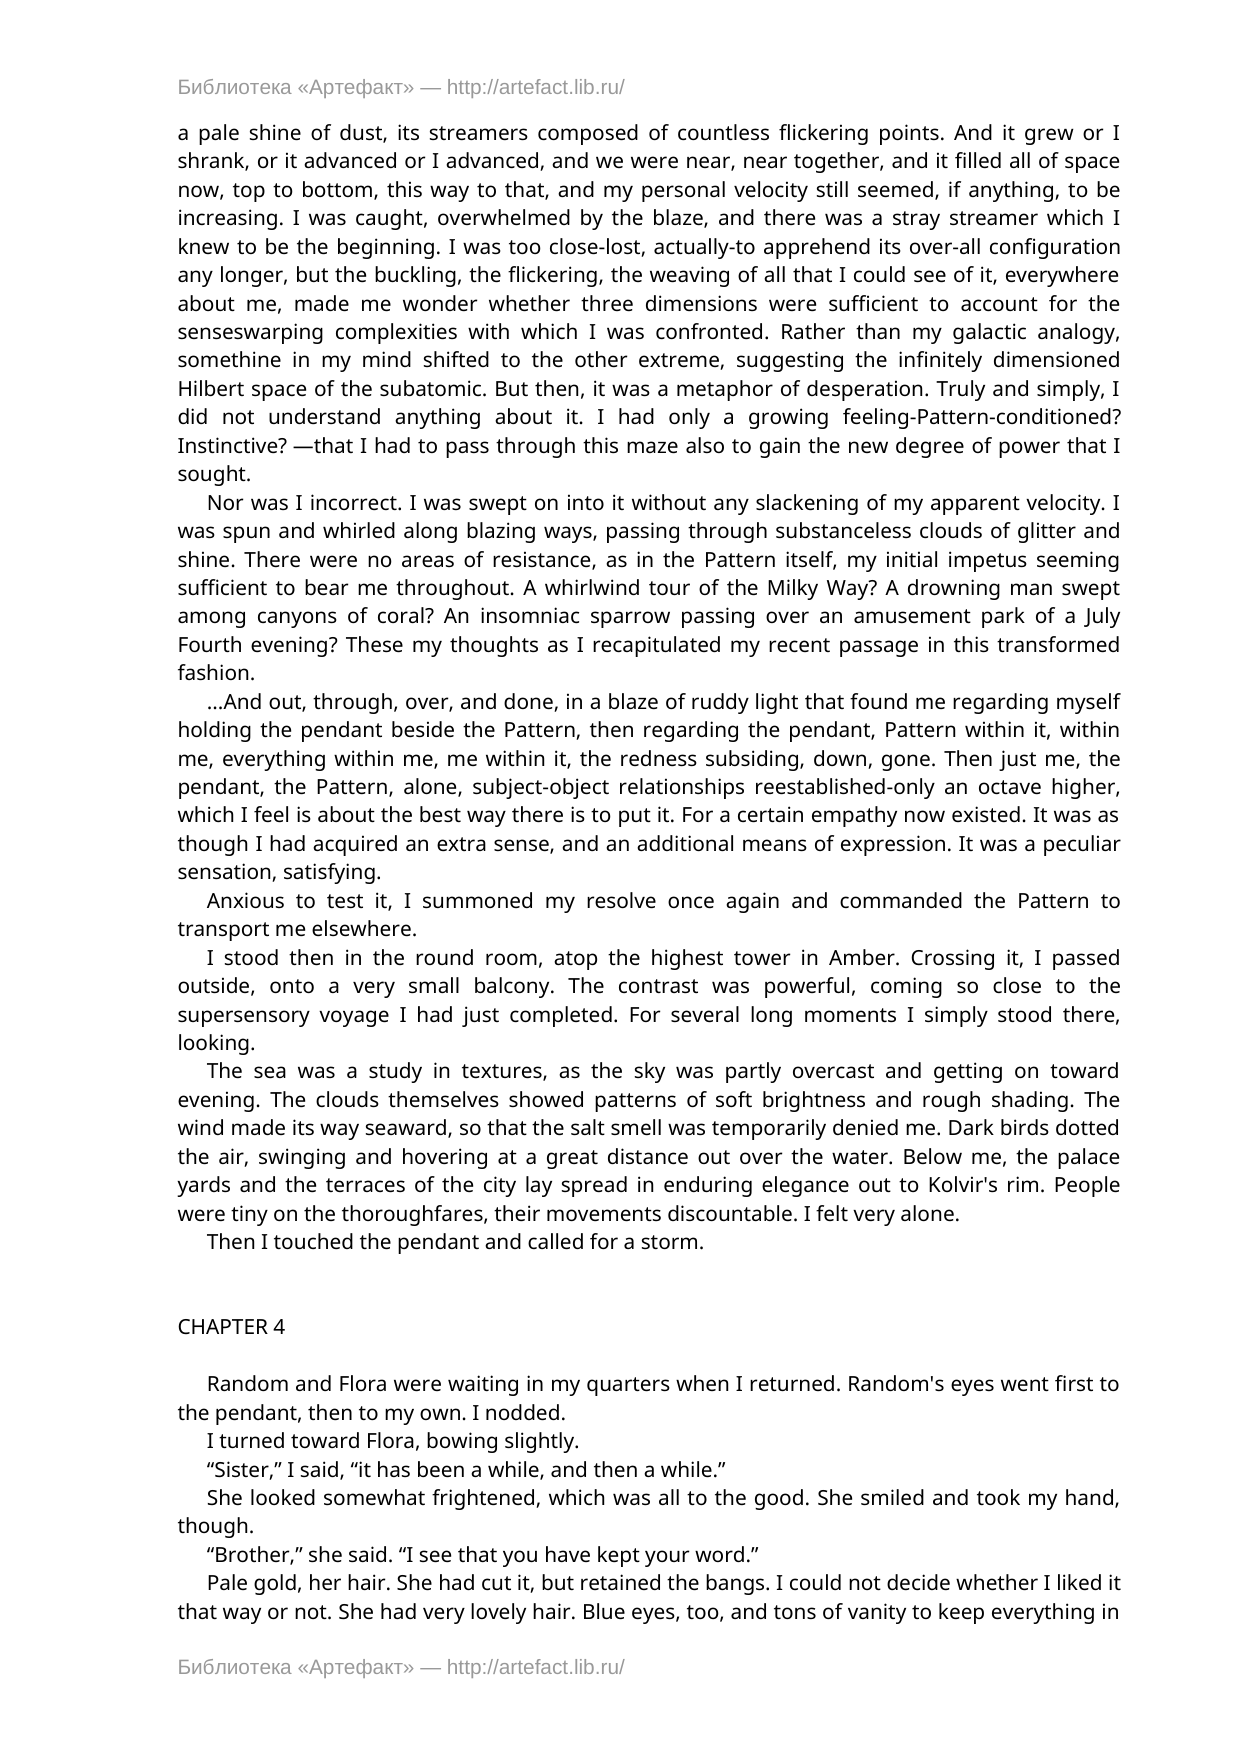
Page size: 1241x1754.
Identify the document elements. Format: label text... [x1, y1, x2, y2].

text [177, 118, 1122, 488]
text She looked somewhat frightened, which was all to the good. She smiled and took my hand, though. [177, 1483, 1122, 1540]
text Then I touched the pendant and called for a storm. [177, 1227, 1122, 1256]
text “Brother,” she said. “I see that you have kept your word.” [177, 1540, 1122, 1568]
text I turned toward Flora, bowing slightly. [177, 1426, 1122, 1455]
text Nor was I incorrect. I was swept on into it without any slackening of my apparent velocity. I was spun and whirled along blazing ways, passing through substanceless clouds of glitter and shine. There were no areas of resistance, as in the Pattern itself, my initial impetus seeming sufficient to bear me throughout. A whirlwind tour of the Milky Way? A drowning man swept among canyons of coral? An insomniac sparrow passing over an amusement park of a July Fourth evening? These my thoughts as I recapitulated my recent passage in this transformed fashion. [177, 488, 1122, 687]
text “Sister,” I said, “it has been a while, and then a while.” [177, 1455, 1122, 1483]
text ...And out, through, over, and done, in a blaze of ruddy light that found me regarding myself holding the pendant beside the Pattern, then regarding the pendant, Pattern within it, within me, everything within me, me within it, the redness subsiding, down, gone. Then just me, the pendant, the Pattern, alone, subject-object relationships reestablished-only an octave higher, which I feel is about the best way there is to put it. For a certain empathy now existed. It was as though I had acquired an extra sense, and an additional means of expression. It was a peculiar sensation, satisfying. [177, 687, 1122, 886]
text The sea was a study in textures, as the sky was partly overcast and getting on toward evening. The clouds themselves showed patterns of soft brightness and rough shading. The wind made its way seaward, so that the salt smell was temporarily denied me. Dark birds dotted the air, swinging and hovering at a great distance out over the water. Below me, the palace yards and the terraces of the city lay spread in enduring elegance out to Kolvir's rim. People were tiny on the thoroughfares, their movements discountable. I felt very alone. [177, 1057, 1122, 1227]
text I stood then in the round room, atop the highest tower in Amber. Crossing it, I passed outside, onto a very small balcony. The contrast was powerful, coming so close to the supersensory voyage I had just completed. For several long moments I simply stood there, looking. [177, 943, 1122, 1057]
text Random and Flora were waiting in my quarters when I returned. Random's eyes went first to the pendant, then to my own. I nodded. [177, 1369, 1122, 1426]
text Anxious to test it, I summoned my resolve once again and commanded the Pattern to transport me elsewhere. [177, 886, 1122, 943]
text CHAPTER 4 [177, 1312, 1122, 1341]
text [177, 1568, 1122, 1625]
